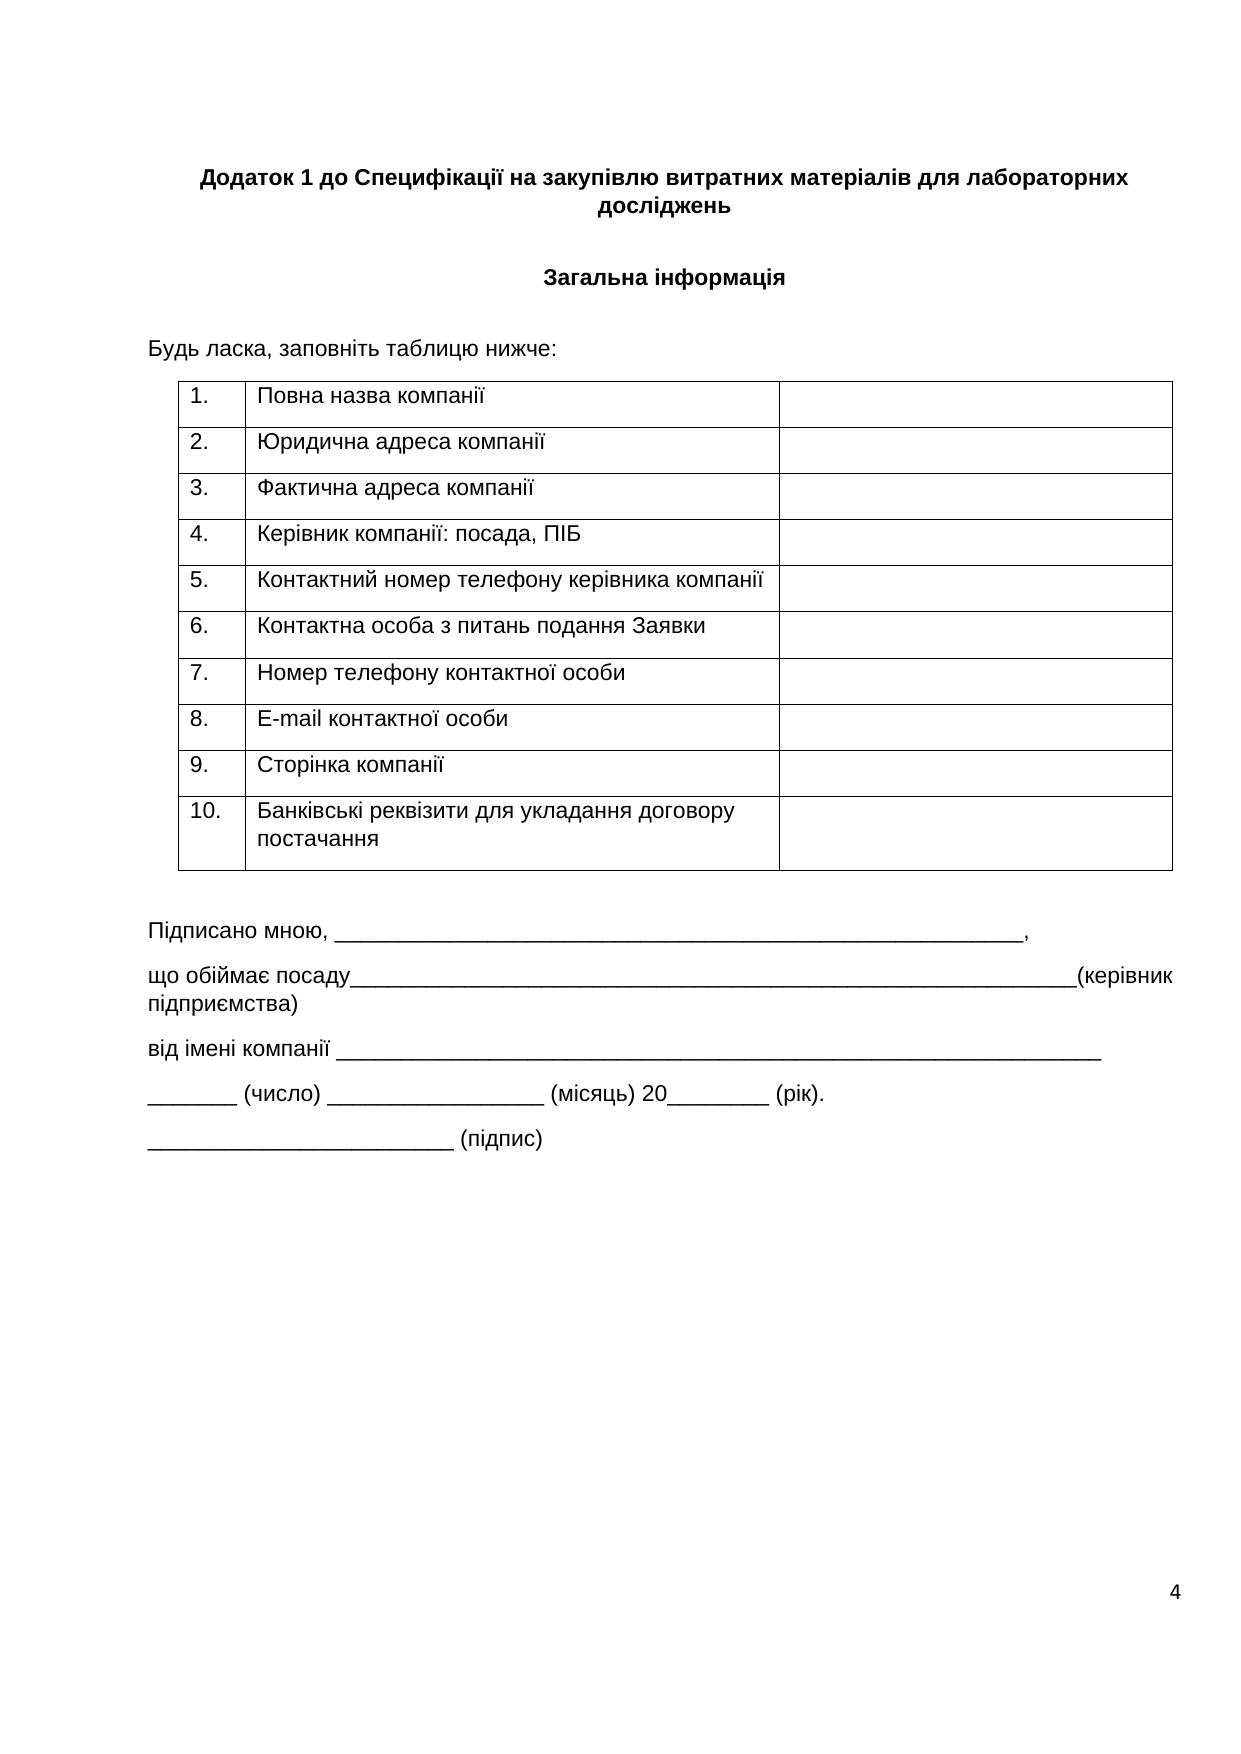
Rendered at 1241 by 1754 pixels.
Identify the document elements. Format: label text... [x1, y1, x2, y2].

table_cell 5. [179, 566, 245, 611]
text від імені компанії ____________________________________________________________ [148, 1035, 1181, 1062]
table_cell [780, 797, 1172, 870]
table_cell Контактний номер телефону керівника компанії [246, 566, 779, 611]
text Будь ласка, заповніть таблицю нижче: [148, 335, 1181, 362]
table_cell [780, 612, 1172, 657]
text Додаток 1 до Специфікації на закупівлю витратних матеріалів для лабораторних досліджень [148, 164, 1181, 219]
table_cell 10. [179, 797, 245, 870]
table_cell Фактична адреса компанії [246, 474, 779, 519]
table_cell Номер телефону контактної особи [246, 659, 779, 703]
table_cell [780, 751, 1172, 796]
table_cell [780, 659, 1172, 703]
table_cell 8. [179, 705, 245, 750]
table_cell Сторінка компанії [246, 751, 779, 796]
table_cell 6. [179, 612, 245, 657]
table_cell [780, 520, 1172, 565]
table_cell Юридична адреса компанії [246, 428, 779, 473]
table_cell [780, 428, 1172, 473]
table_header 1. [179, 382, 245, 427]
table_cell Банківські реквізити для укладання договору постачання [246, 797, 779, 870]
text що обіймає посаду_________________________________________________________(керівник підприємства) [148, 962, 1181, 1016]
table_cell Керівник компанії: посада, ПІБ [246, 520, 779, 565]
table_cell [780, 566, 1172, 611]
text _______ (число) _________________ (місяць) 20________ (рік). [148, 1080, 1181, 1107]
table_cell 4. [179, 520, 245, 565]
table_cell 7. [179, 659, 245, 703]
subtitle Загальна інформація [148, 264, 1181, 290]
table_cell E-mail контактної особи [246, 705, 779, 750]
table_cell 9. [179, 751, 245, 796]
table_cell 2. [179, 428, 245, 473]
table_header Повна назва компанії [246, 382, 779, 427]
table_cell [780, 474, 1172, 519]
table_cell Контактна особа з питань подання Заявки [246, 612, 779, 657]
table_cell [780, 705, 1172, 750]
table_header [780, 382, 1172, 427]
table_cell 3. [179, 474, 245, 519]
text Підписано мною, ______________________________________________________, [148, 917, 1181, 943]
text ________________________ (підпис) [148, 1125, 1181, 1152]
